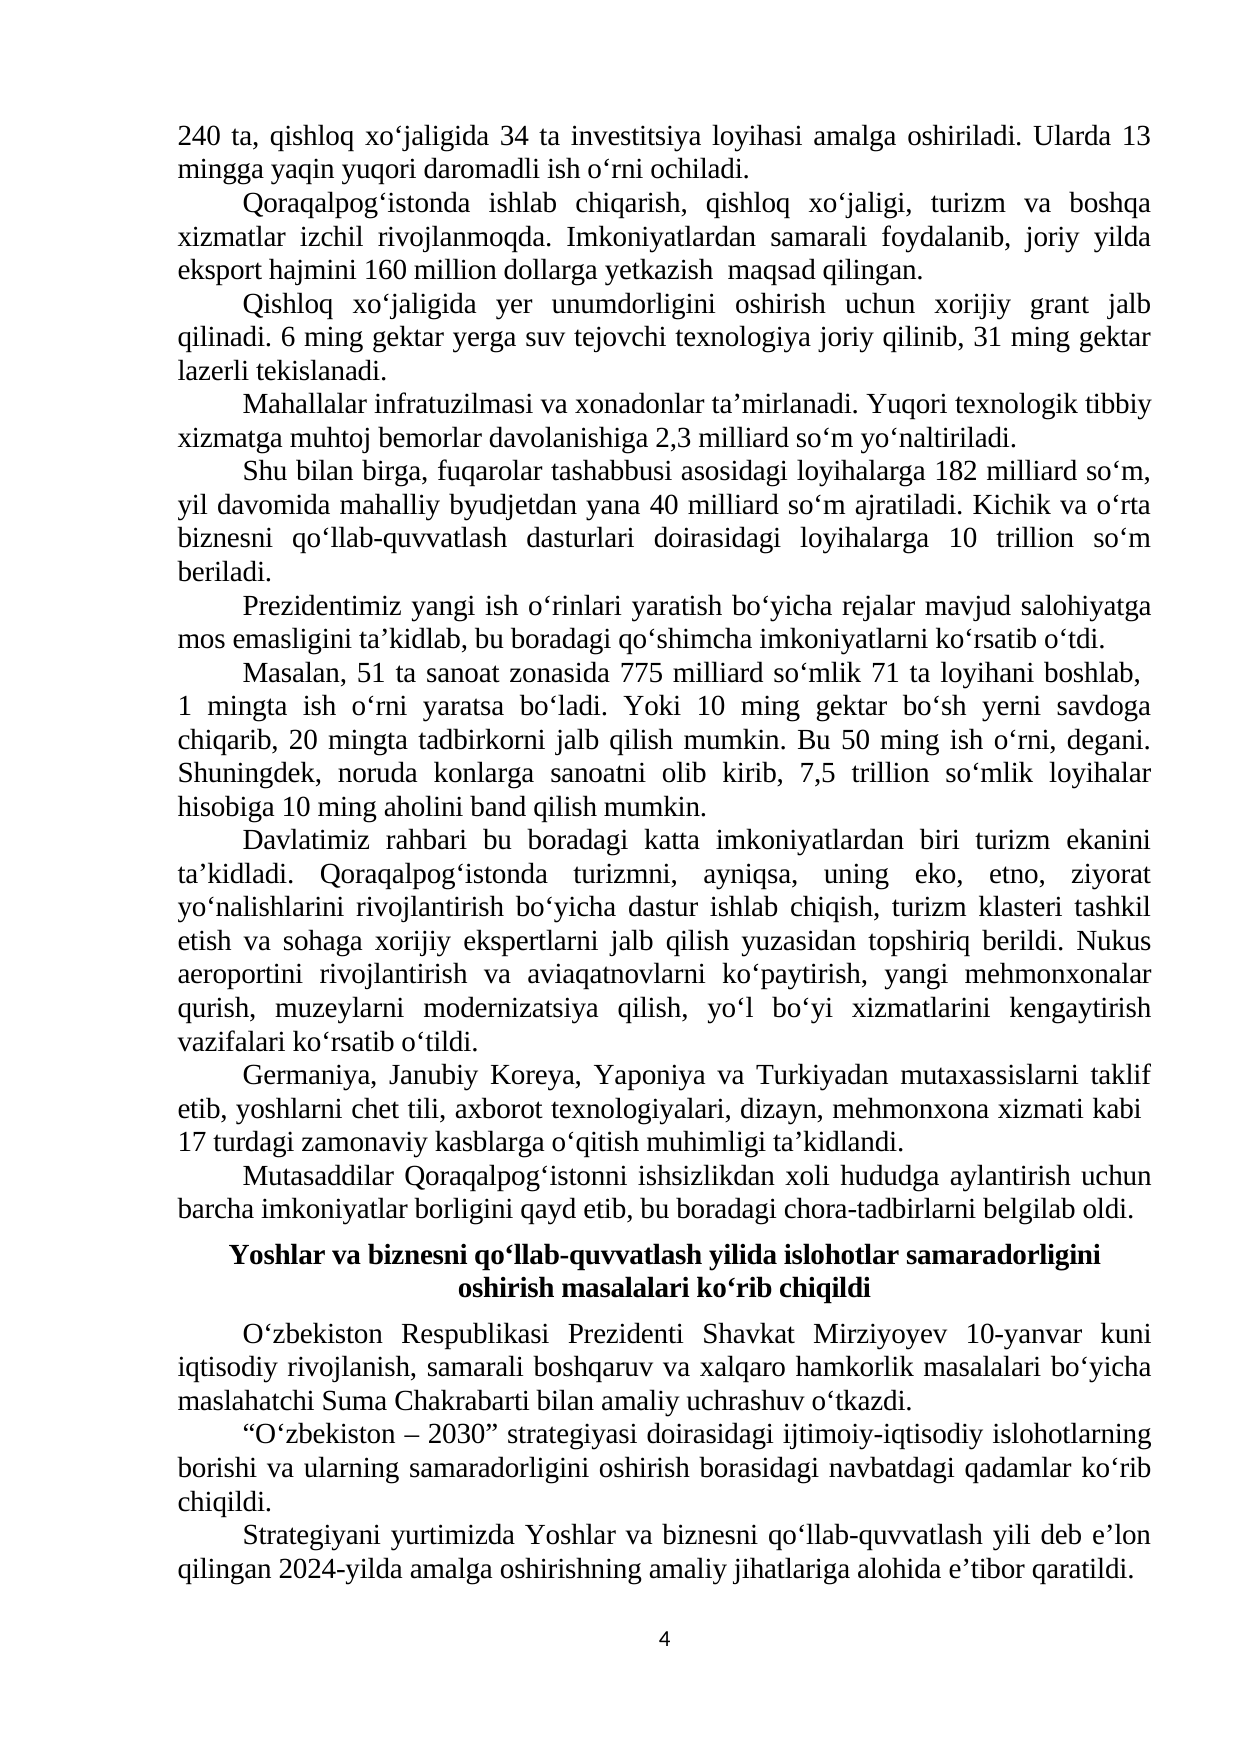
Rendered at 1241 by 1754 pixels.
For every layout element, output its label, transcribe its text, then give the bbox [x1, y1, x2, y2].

text Mahallalar infratuzilmasi va xonadonlar ta’mirlanadi. Yuqori texnologik tibbiy xizmatga muhtoj bemorlar davolanishiga 2,3 milliard so‘m yo‘naltiriladi. [177, 386, 1152, 453]
text Germaniya, Janubiy Koreya, Yaponiya va Turkiyadan mutaxassislarni taklif etib, yoshlarni chet tili, axborot texnologiyalari, dizayn, mehmonxona xizmati kabi 17 turdagi zamonaviy kasblarga o‘qitish muhimligi ta’kidlandi. [177, 1057, 1152, 1158]
text Qishloq xo‘jaligida yer unumdorligini oshirish uchun xorijiy grant jalb qilinadi. 6 ming gektar yerga suv tejovchi texnologiya joriy qilinib, 31 ming gektar lazerli tekislanadi. [177, 286, 1152, 386]
text Shu bilan birga, fuqarolar tashabbusi asosidagi loyihalarga 182 milliard so‘m, yil davomida mahalliy byudjetdan yana 40 milliard so‘m ajratiladi. Kichik va o‘rta biznesni qo‘llab-quvvatlash dasturlari doirasidagi loyihalarga 10 trillion so‘m beriladi. [177, 453, 1152, 588]
text Prezidentimiz yangi ish o‘rinlari yaratish bo‘yicha rejalar mavjud salohiyatga mos emasligini ta’kidlab, bu boradagi qo‘shimcha imkoniyatlarni ko‘rsatib o‘tdi. [177, 588, 1152, 655]
text Masalan, 51 ta sanoat zonasida 775 milliard so‘mlik 71 ta loyihani boshlab, 1 mingta ish o‘rni yaratsa bo‘ladi. Yoki 10 ming gektar bo‘sh yerni savdoga chiqarib, 20 mingta tadbirkorni jalb qilish mumkin. Bu 50 ming ish o‘rni, degani. Shuningdek, noruda konlarga sanoatni olib kirib, 7,5 trillion so‘mlik loyihalar hisobiga 10 ming aholini band qilish mumkin. [177, 655, 1152, 822]
text Strategiyani yurtimizda Yoshlar va biznesni qo‘llab-quvvatlash yili deb e’lon qilingan 2024-yilda amalga oshirishning amaliy jihatlariga alohida e’tibor qaratildi. [177, 1517, 1152, 1584]
text Davlatimiz rahbari bu boradagi katta imkoniyatlardan biri turizm ekanini ta’kidladi. Qoraqalpog‘istonda turizmni, ayniqsa, uning eko, etno, ziyorat yo‘nalishlarini rivojlantirish bo‘yicha dastur ishlab chiqish, turizm klasteri tashkil etish va sohaga xorijiy ekspertlarni jalb qilish yuzasidan topshiriq berildi. Nukus aeroportini rivojlantirish va aviaqatnovlarni ko‘paytirish, yangi mehmonxonalar qurish, muzeylarni modernizatsiya qilish, yo‘l bo‘yi xizmatlarini kengaytirish vazifalari ko‘rsatib o‘tildi. [177, 822, 1152, 1057]
text Qoraqalpog‘istonda ishlab chiqarish, qishloq xo‘jaligi, turizm va boshqa xizmatlar izchil rivojlanmoqda. Imkoniyatlardan samarali foydalanib, joriy yilda eksport hajmini 160 million dollarga yetkazish maqsad qilingan. [177, 185, 1152, 286]
text Mutasaddilar Qoraqalpog‘istonni ishsizlikdan xoli hududga aylantirish uchun barcha imkoniyatlar borligini qayd etib, bu boradagi chora-tadbirlarni belgilab oldi. [177, 1158, 1152, 1225]
text “O‘zbekiston – 2030” strategiyasi doirasidagi ijtimoiy-iqtisodiy islohotlarning borishi va ularning samaradorligini oshirish borasidagi navbatdagi qadamlar ko‘rib chiqildi. [177, 1417, 1152, 1517]
text Yoshlar va biznesni qo‘llab-quvvatlash yilida islohotlar samaradorligini oshirish masalalari ko‘rib chiqildi [177, 1237, 1152, 1304]
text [177, 118, 1152, 185]
text O‘zbekiston Respublikasi Prezidenti Shavkat Mirziyoyev 10-yanvar kuni iqtisodiy rivojlanish, samarali boshqaruv va xalqaro hamkorlik masalalari bo‘yicha maslahatchi Suma Chakrabarti bilan amaliy uchrashuv o‘tkazdi. [177, 1316, 1152, 1417]
